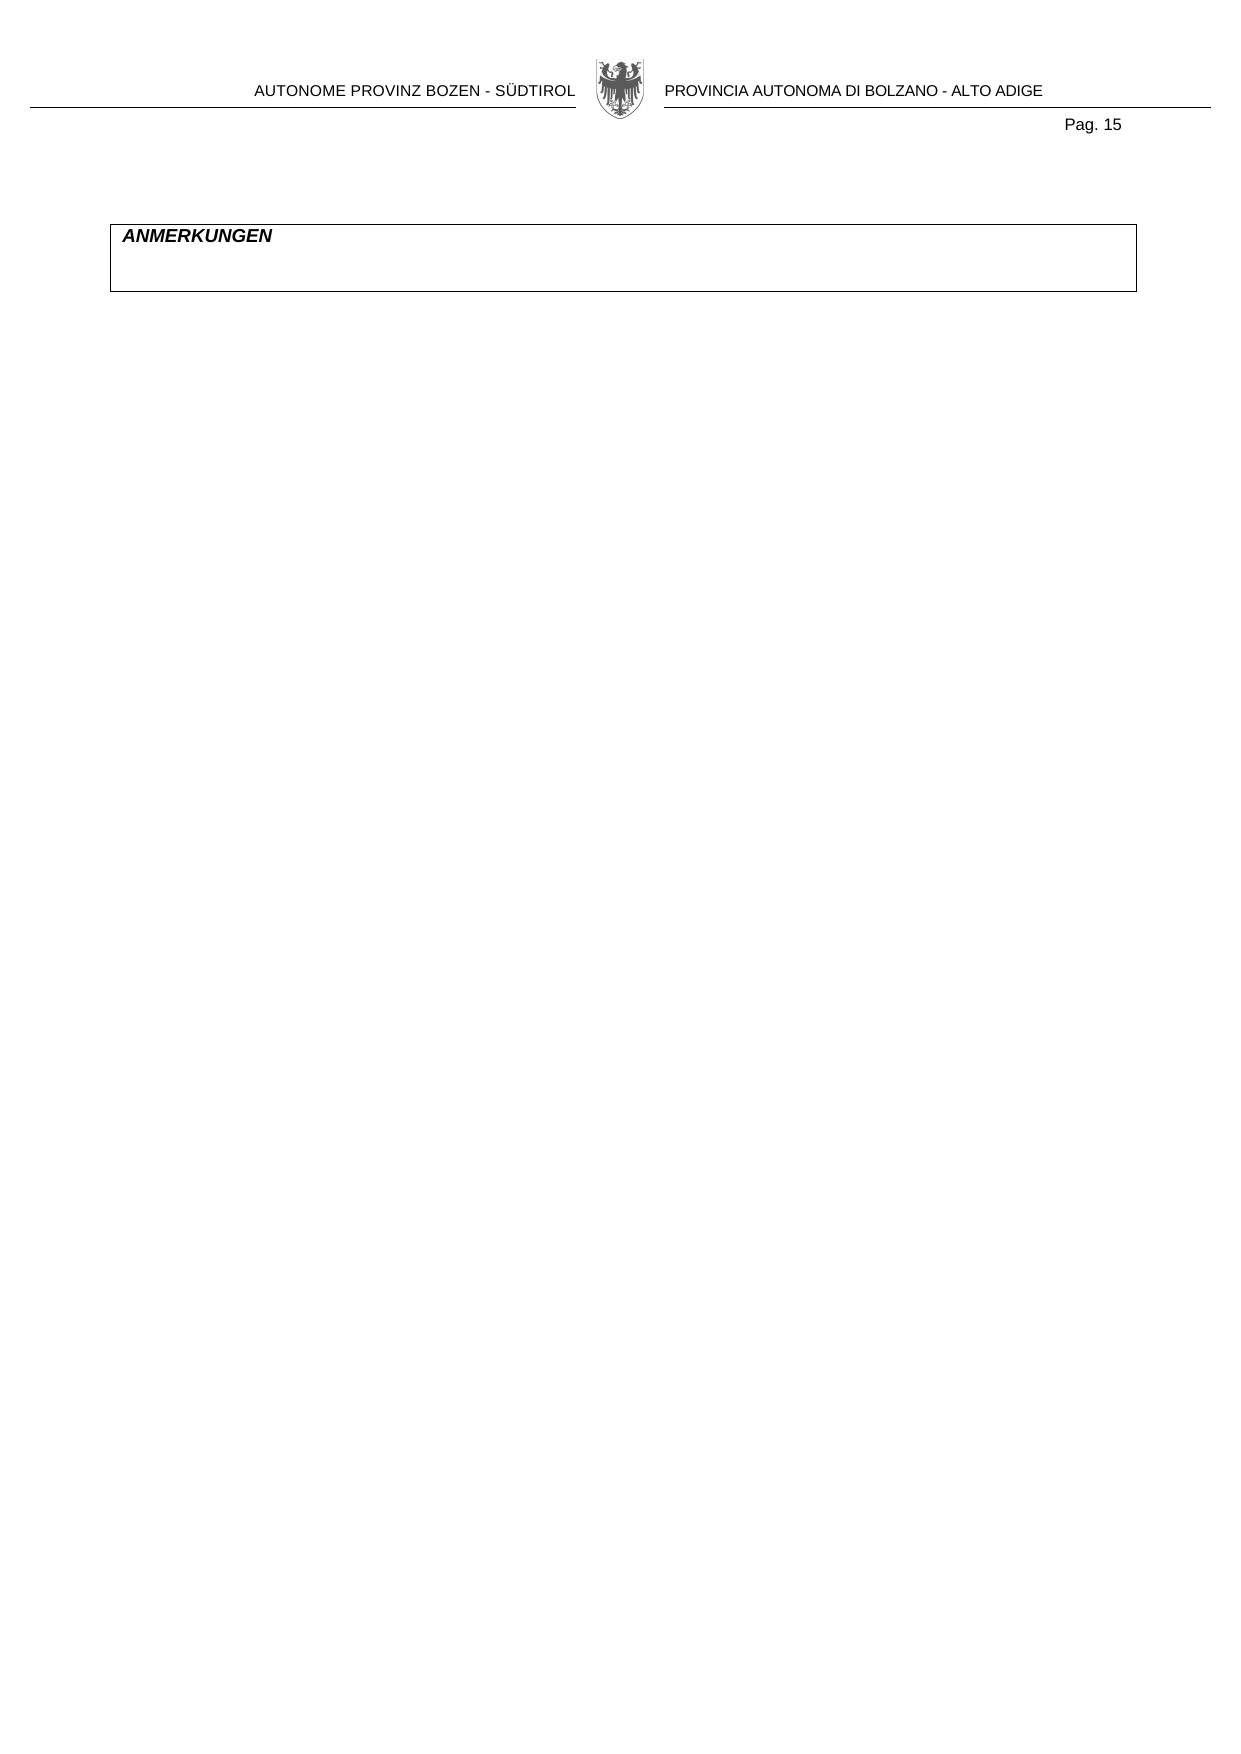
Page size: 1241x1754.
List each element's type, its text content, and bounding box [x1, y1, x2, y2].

table_header ANMERKUNGEN [111, 225, 1136, 291]
picture [596, 59, 644, 119]
